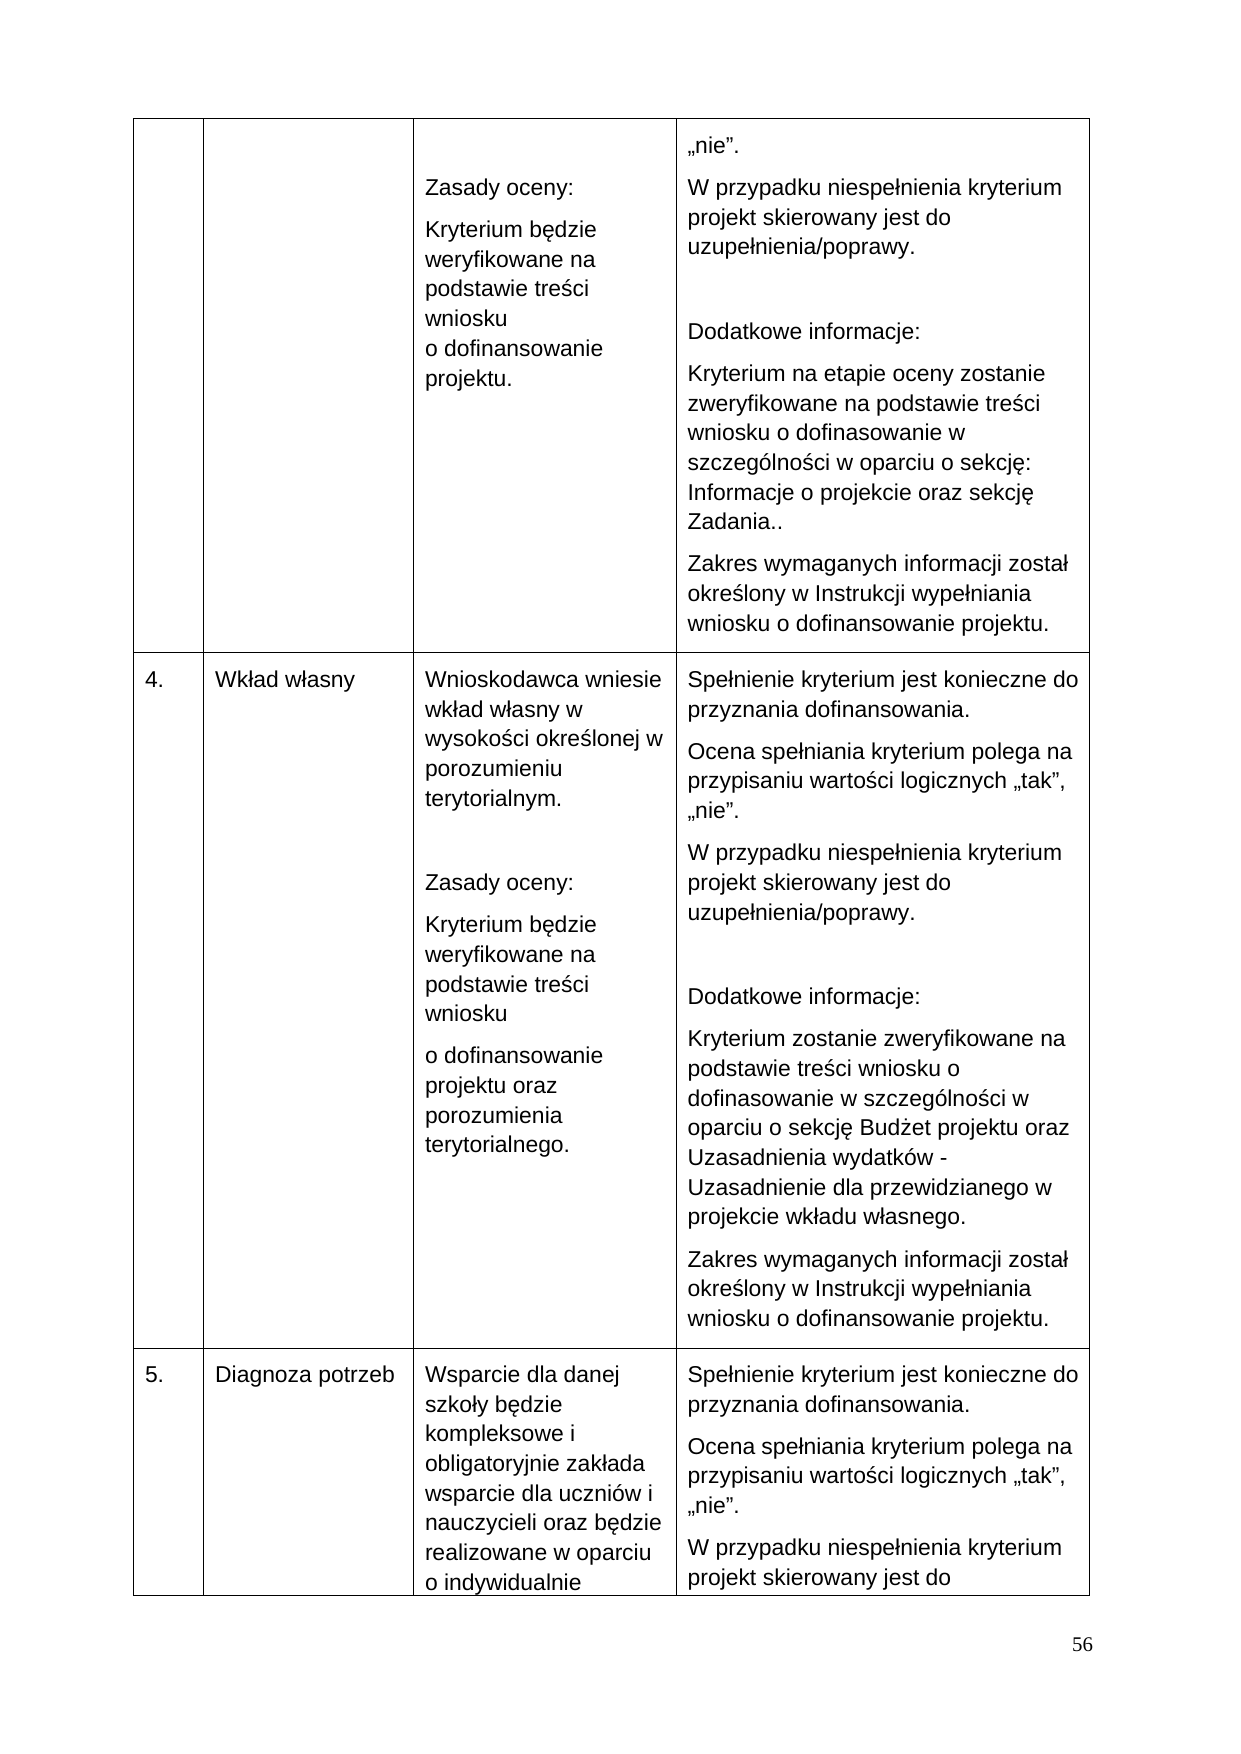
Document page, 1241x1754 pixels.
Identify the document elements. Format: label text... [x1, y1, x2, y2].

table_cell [414, 1349, 676, 1595]
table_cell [414, 119, 676, 652]
table_cell [134, 653, 203, 1347]
table_cell Diagnoza potrzeb [204, 1349, 413, 1595]
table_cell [204, 119, 413, 652]
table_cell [677, 119, 1089, 652]
table_cell [134, 1349, 203, 1595]
table_cell Wnioskodawca wniesie wkład własny w wysokości określonej w porozumieniu terytorialnym. Zasady oceny: Kryterium będzie weryfikowane na podstawie treści wniosku o dofinansowanie projektu oraz porozumienia terytorialnego. [414, 653, 676, 1347]
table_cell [677, 1349, 1089, 1595]
table_cell Spełnienie kryterium jest konieczne do przyznania dofinansowania. Ocena spełniania kryterium polega na przypisaniu wartości logicznych „tak”, „nie”. W przypadku niespełnienia kryterium projekt skierowany jest do uzupełnienia/poprawy. Dodatkowe informacje: Kryterium zostanie zweryfikowane na podstawie treści wniosku o dofinasowanie w szczególności w oparciu o sekcję Budżet projektu oraz Uzasadnienia wydatków - Uzasadnienie dla przewidzianego w projekcie wkładu własnego. Zakres wymaganych informacji został określony w Instrukcji wypełniania wniosku o dofinansowanie projektu. [677, 653, 1089, 1347]
table_cell [134, 119, 203, 652]
table_cell Wkład własny [204, 653, 413, 1347]
